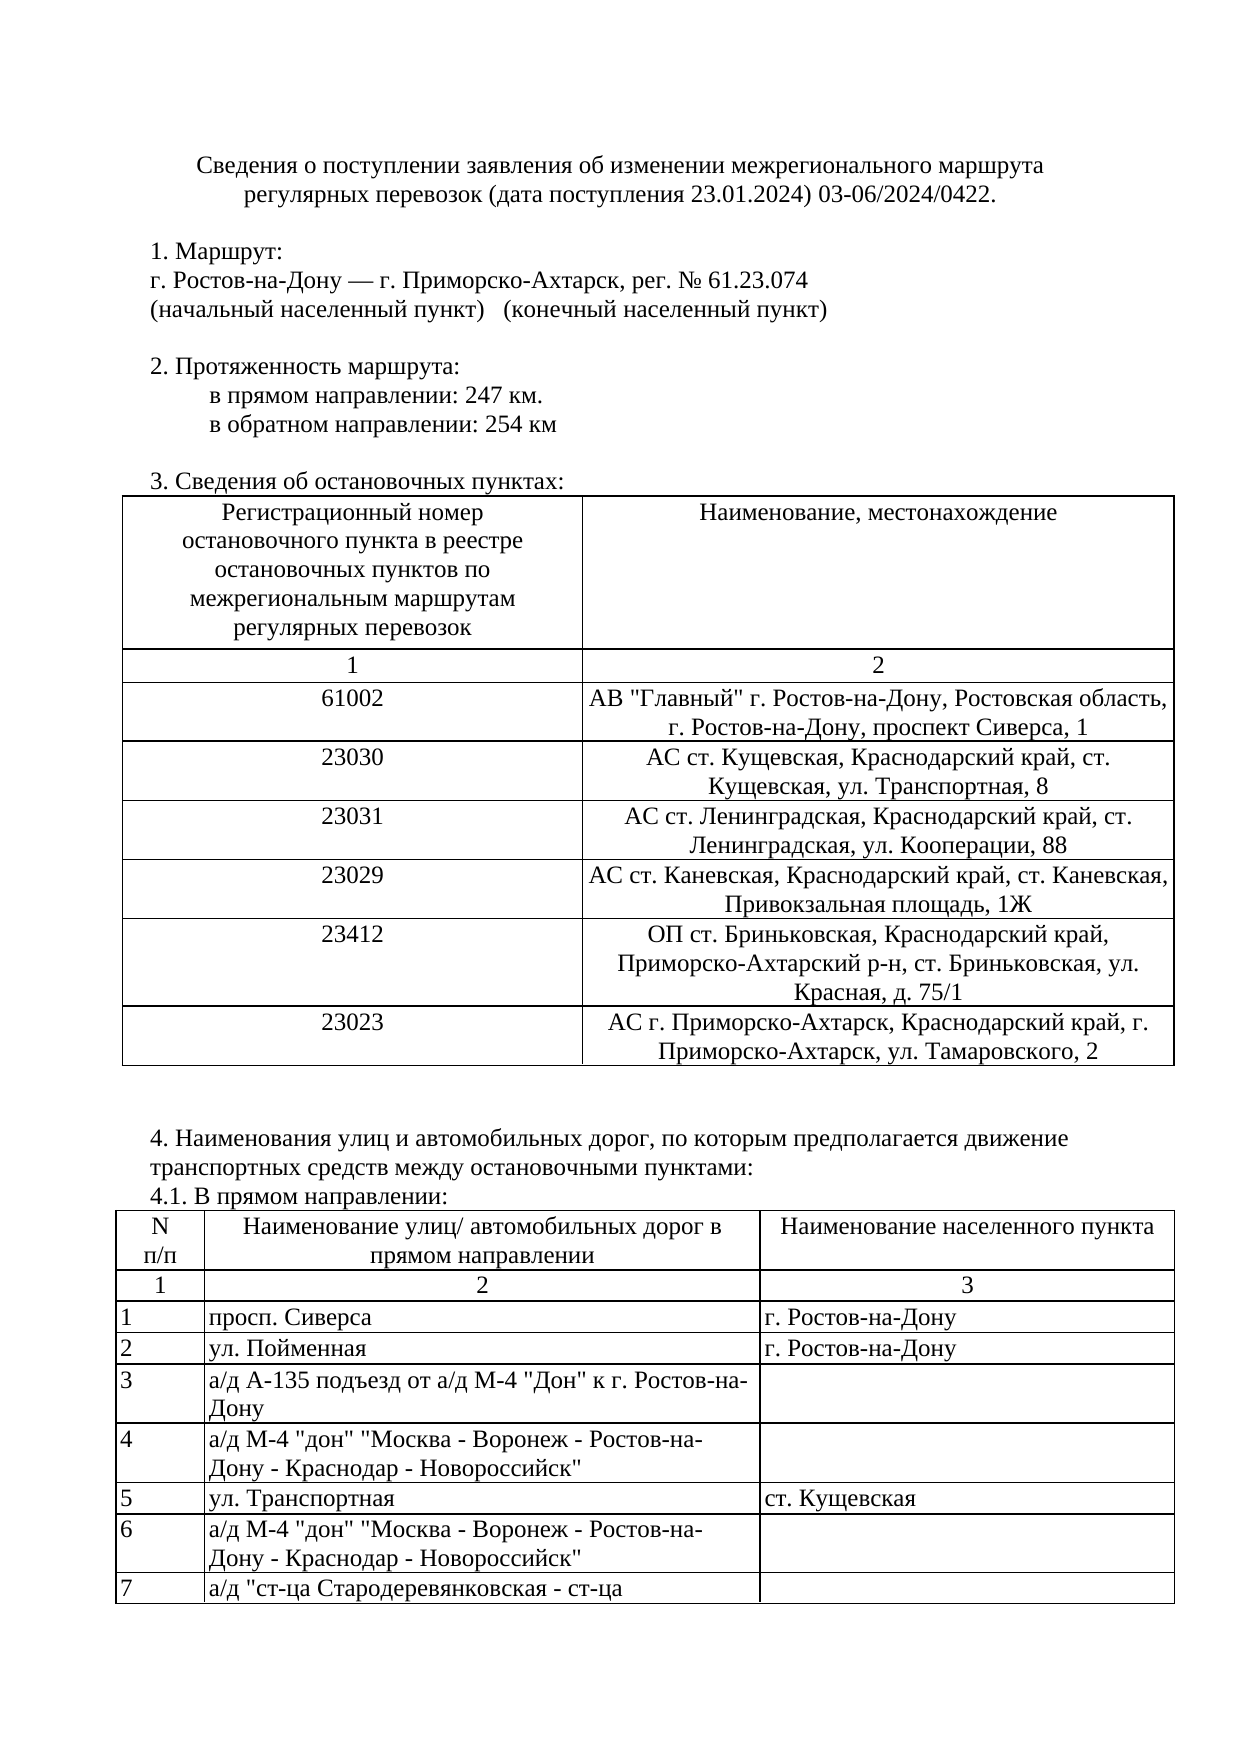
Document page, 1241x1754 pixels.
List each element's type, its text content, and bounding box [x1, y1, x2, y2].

table_cell 2 [117, 1333, 204, 1363]
table_cell АС г. Приморско-Ахтарск, Краснодарский край, г. Приморско-Ахтарск, ул. Тамаровского, 2 [583, 1007, 1173, 1064]
table_cell ст. Кущевская [761, 1483, 1174, 1513]
table_cell 5 [117, 1483, 204, 1513]
table_cell 23029 [123, 860, 582, 918]
table_cell 23030 [123, 742, 582, 799]
table_cell 23412 [123, 919, 582, 1005]
table_cell ул. Транспортная [205, 1483, 759, 1513]
table_cell г. Ростов-на-Дону [761, 1302, 1174, 1332]
table_cell АС ст. Каневская, Краснодарский край, ст. Каневская, Привокзальная площадь, 1Ж [583, 860, 1173, 918]
table_cell 61002 [123, 683, 582, 740]
table_cell просп. Сиверса [205, 1302, 759, 1332]
text 2. Протяженность маршрута: [150, 351, 1090, 380]
table_cell 4 [117, 1424, 204, 1481]
text (начальный населенный пункт) (конечный населенный пункт) [150, 294, 1090, 322]
table_cell [761, 1365, 1174, 1422]
table_cell ОП ст. Бриньковская, Краснодарский край, Приморско-Ахтарский р-н, ст. Бриньковская, ул. Красная, д. 75/1 [583, 919, 1173, 1005]
table_header N п/п [117, 1211, 204, 1269]
table_cell 23023 [123, 1007, 582, 1064]
table_cell [761, 1573, 1174, 1602]
table_cell 2 [205, 1271, 759, 1300]
text Сведения о поступлении заявления об изменении межрегионального маршрута регулярных перевозок (дата поступления 23.01.2024) 03-06/2024/0422. [150, 150, 1090, 207]
table_cell [761, 1424, 1174, 1481]
table_cell 7 [117, 1573, 204, 1602]
text 3. Сведения об остановочных пунктах: [150, 466, 1090, 495]
table_cell 6 [117, 1515, 204, 1572]
table_cell г. Ростов-на-Дону [761, 1333, 1174, 1363]
table_cell [761, 1515, 1174, 1572]
text в прямом направлении: 247 км. [150, 380, 1090, 409]
table_cell 3 [117, 1365, 204, 1422]
table_header Наименование улиц/ автомобильных дорог в прямом направлении [205, 1211, 759, 1269]
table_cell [205, 1573, 759, 1602]
text 4. Наименования улиц и автомобильных дорог, по которым предполагается движение транспортных средств между остановочными пунктами: [150, 1123, 1090, 1181]
table_cell 1 [117, 1271, 204, 1300]
table_cell 23031 [123, 801, 582, 858]
table_cell АВ "Главный" г. Ростов-на-Дону, Ростовская область, г. Ростов-на-Дону, проспект Сиверса, 1 [583, 683, 1173, 740]
table_cell 3 [761, 1271, 1174, 1300]
table_cell ул. Пойменная [205, 1333, 759, 1363]
table_cell 1 [123, 650, 582, 681]
table_cell 1 [117, 1302, 204, 1332]
table_cell 2 [583, 650, 1173, 681]
text г. Ростов-на-Дону — г. Приморско-Ахтарск, рег. № 61.23.074 [150, 265, 1090, 294]
table_cell АС ст. Ленинградская, Краснодарский край, ст. Ленинградская, ул. Кооперации, 88 [583, 801, 1173, 858]
table_cell АС ст. Кущевская, Краснодарский край, ст. Кущевская, ул. Транспортная, 8 [583, 742, 1173, 799]
table_cell а/д М-4 "дон" "Москва - Воронеж - Ростов-на-Дону - Краснодар - Новороссийск" [205, 1515, 759, 1572]
text в обратном направлении: 254 км [150, 409, 1090, 437]
table_cell а/д А-135 подъезд от а/д М-4 "Дон" к г. Ростов-на-Дону [205, 1365, 759, 1422]
table_header Наименование населенного пункта [761, 1211, 1174, 1269]
table_header Наименование, местонахождение [583, 497, 1173, 648]
table_cell а/д М-4 "дон" "Москва - Воронеж - Ростов-на-Дону - Краснодар - Новороссийск" [205, 1424, 759, 1481]
text 4.1. В прямом направлении: [150, 1181, 1090, 1210]
text 1. Маршрут: [150, 236, 1090, 265]
table_header Регистрационный номер остановочного пункта в реестре остановочных пунктов по межрегиональным маршрутам регулярных перевозок [123, 497, 582, 648]
